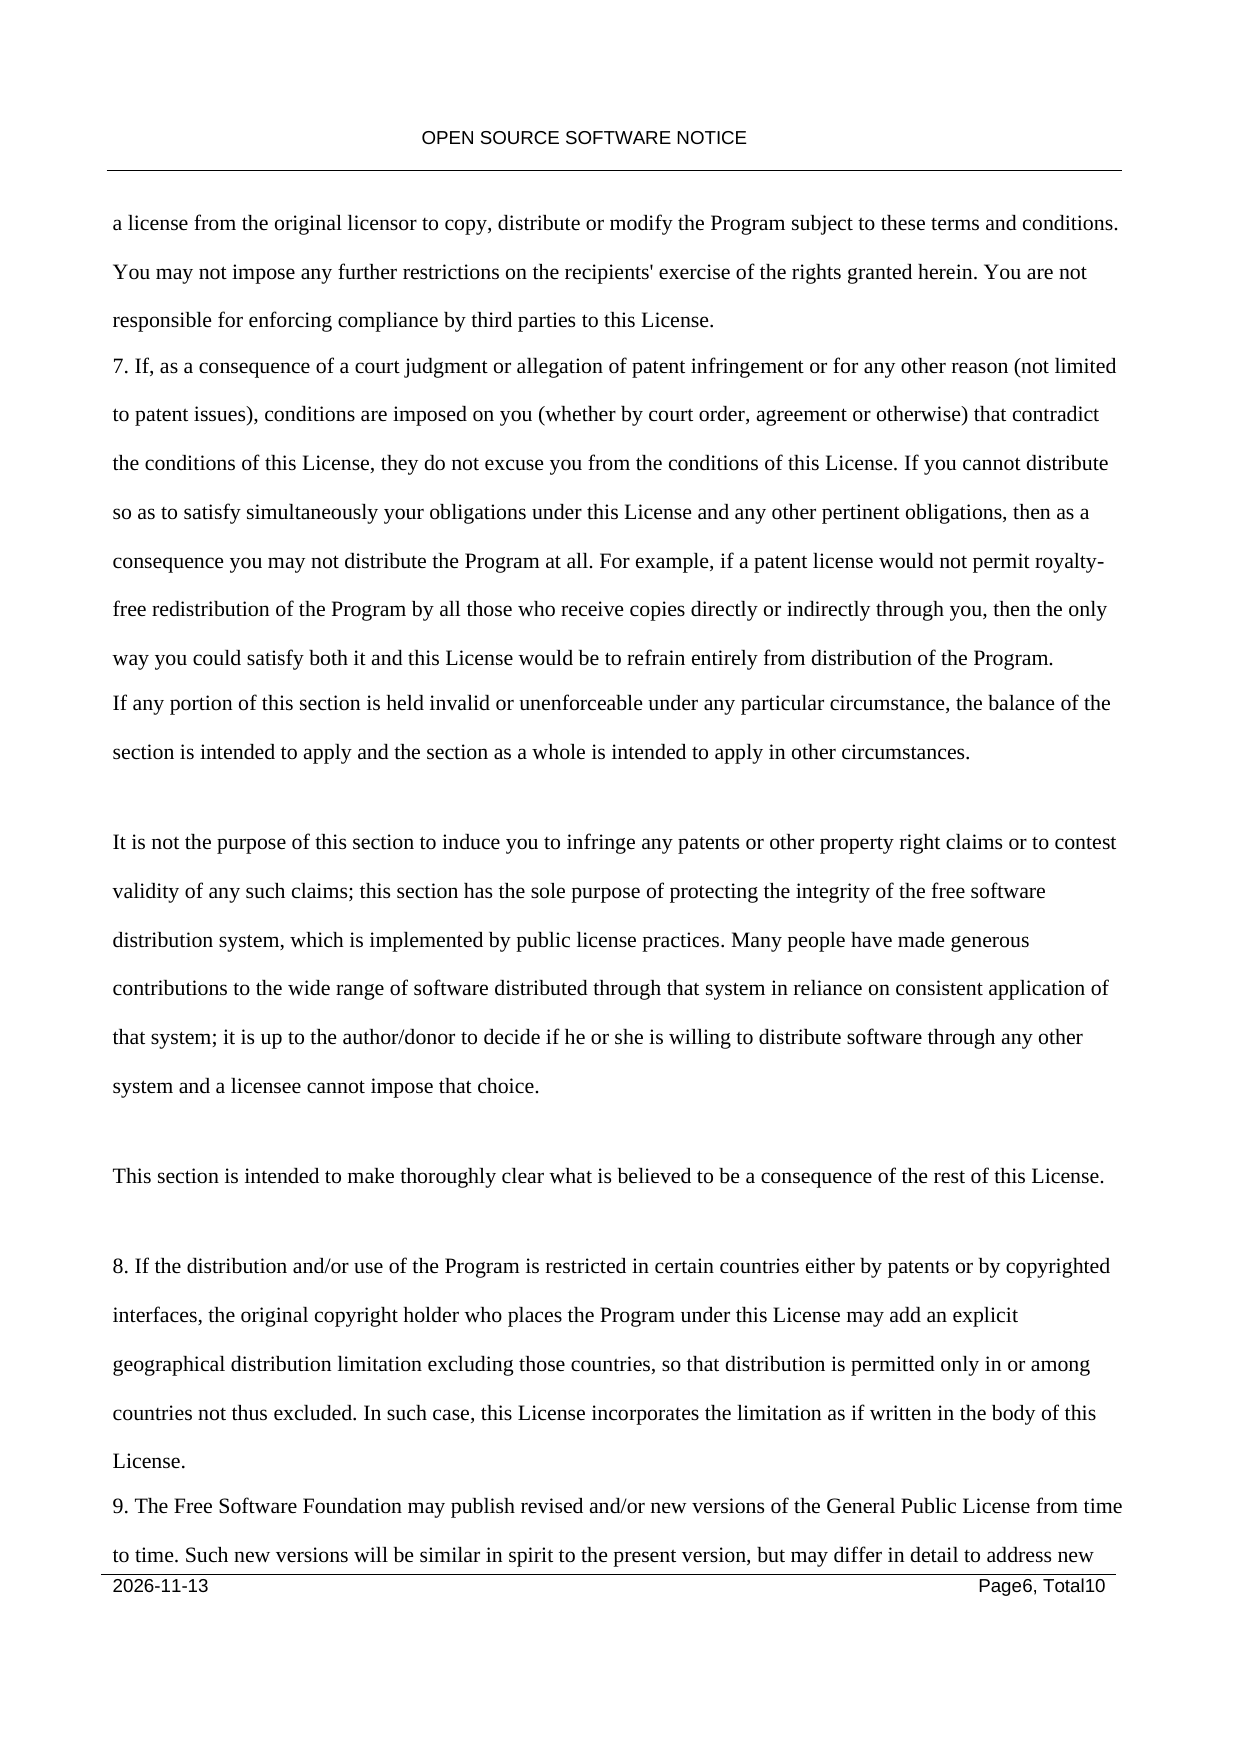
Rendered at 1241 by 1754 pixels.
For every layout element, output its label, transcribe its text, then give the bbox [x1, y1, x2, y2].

text 7. If, as a consequence of a court judgment or allegation of patent infringement or for any other reason (not limited to patent issues), conditions are imposed on you (whether by court order, agreement or otherwise) that contradict the conditions of this License, they do not excuse you from the conditions of this License. If you cannot distribute so as to satisfy simultaneously your obligations under this License and any other pertinent obligations, then as a consequence you may not distribute the Program at all. For example, if a patent license would not permit royalty-free redistribution of the Program by all those who receive copies directly or indirectly through you, then the only way you could satisfy both it and this License would be to refrain entirely from distribution of the Program. [112, 349, 1128, 674]
text It is not the purpose of this section to induce you to infringe any patents or other property right claims or to contest validity of any such claims; this section has the sole purpose of protecting the integrity of the free software distribution system, which is implemented by public license practices. Many people have made generous contributions to the wide range of software distributed through that system in reliance on consistent application of that system; it is up to the author/donor to decide if he or she is willing to distribute software through any other system and a licensee cannot impose that choice. [112, 826, 1128, 1102]
text 8. If the distribution and/or use of the Program is restricted in certain countries either by patents or by copyrighted interfaces, the original copyright holder who places the Program under this License may add an explicit geographical distribution limitation excluding those countries, so that distribution is permitted only in or among countries not thus excluded. In such case, this License incorporates the limitation as if written in the body of this License. [112, 1250, 1128, 1477]
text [112, 206, 1128, 336]
text This section is intended to make thoroughly clear what is believed to be a consequence of the rest of this License. [112, 1159, 1128, 1192]
text If any portion of this section is held invalid or unenforceable under any particular circumstance, the balance of the section is intended to apply and the section as a whole is intended to apply in other circumstances. [112, 687, 1128, 768]
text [112, 1490, 1128, 1571]
